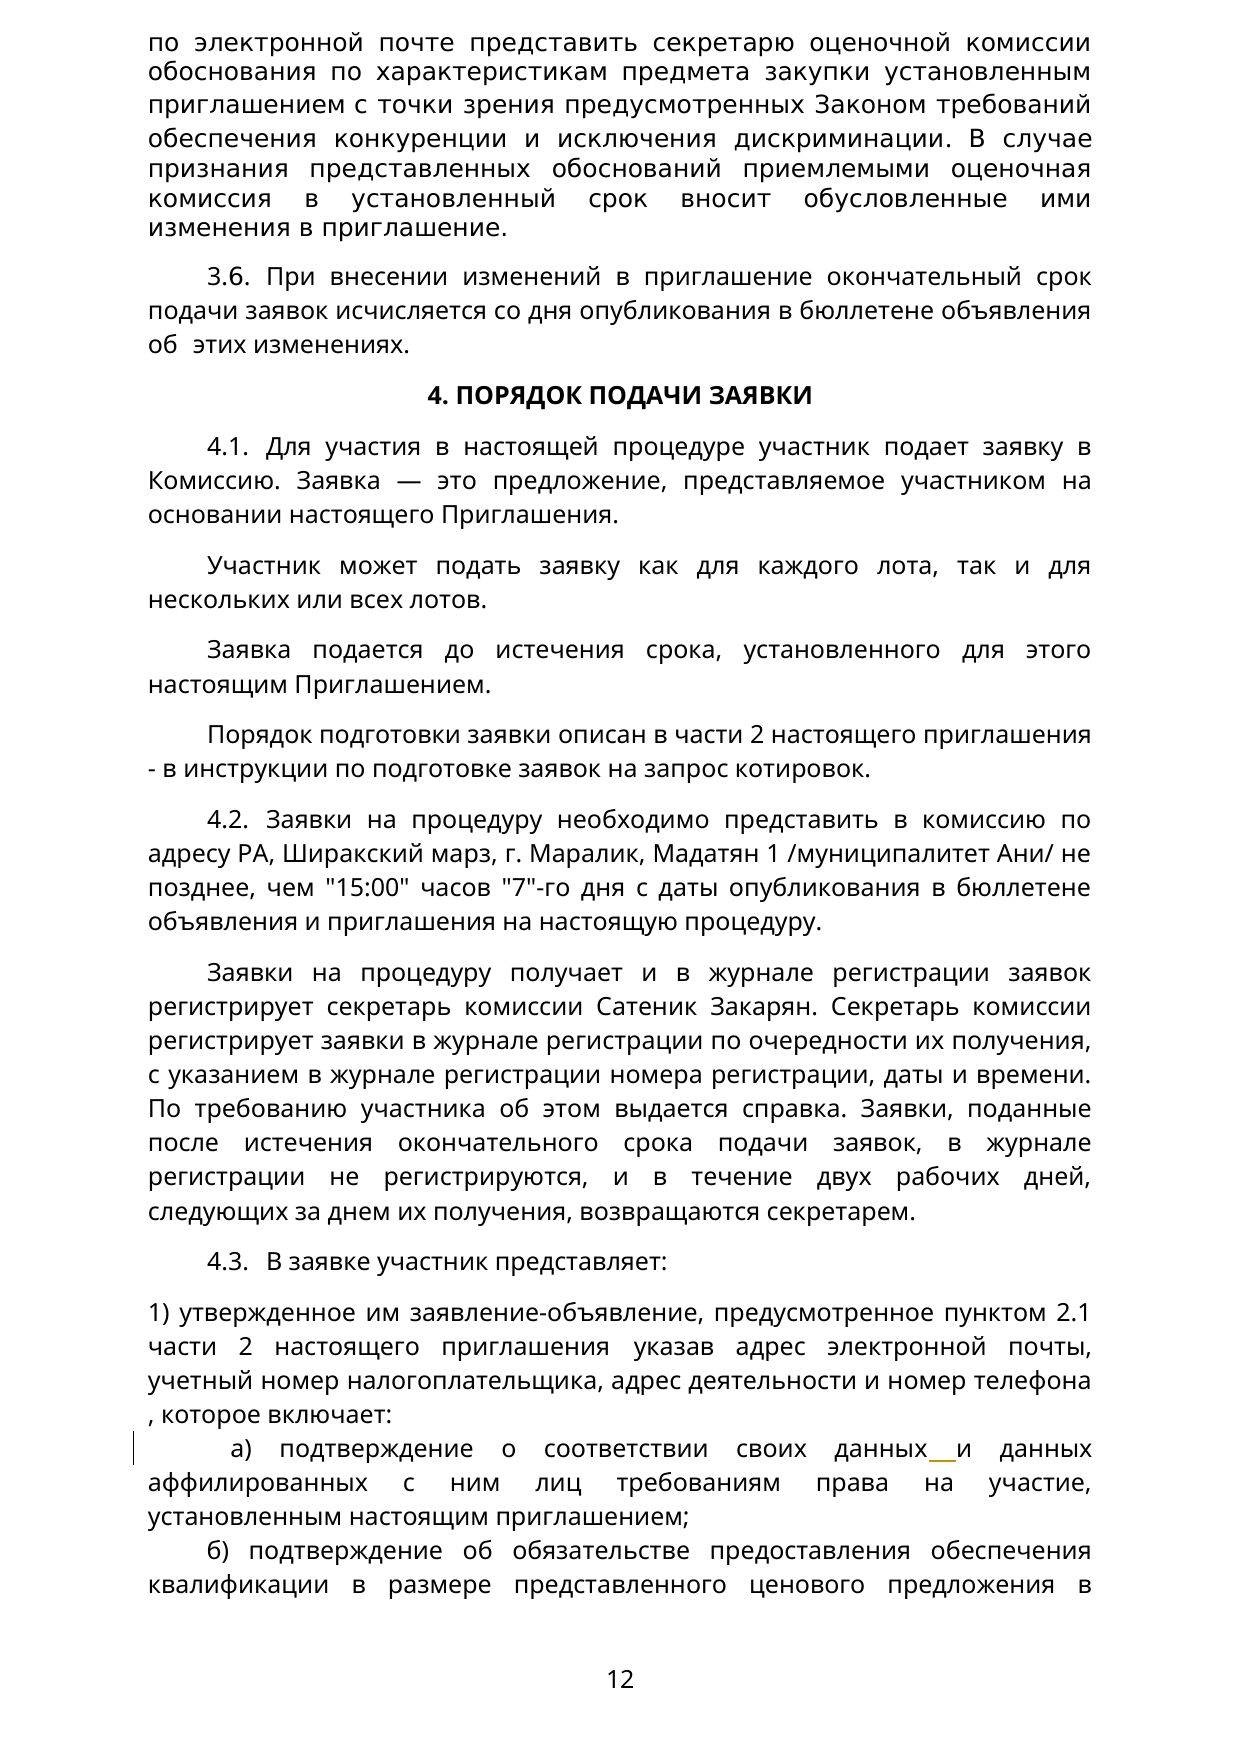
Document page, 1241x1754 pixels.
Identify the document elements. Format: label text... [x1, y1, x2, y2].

text Порядок подготовки заявки описан в части 2 настоящего приглашения - в инструкции по подготовке заявок на запрос котировок. [148, 717, 1092, 785]
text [148, 1533, 1092, 1601]
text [148, 28, 1092, 242]
text а) подтверждение о соответствии своих данныхи данных аффилированных с ним лиц требованиям права на участие, установленным настоящим приглашением; [148, 1431, 1092, 1533]
text 4. ПОРЯДОК ПОДАЧИ ЗАЯВКИ [148, 378, 1092, 412]
text 1) утвержденное им заявление-объявление, предусмотренное пунктом 2.1 части 2 настоящего приглашения указав адрес электронной почты, учетный номер налогоплательщика, адрес деятельности и номер телефона , которое включает: [148, 1294, 1092, 1431]
text 3.6. При внесении изменений в приглашение окончательный срок подачи заявок исчисляется со дня опубликования в бюллетене объявления об этих изменениях. [148, 259, 1092, 361]
text Участник может подать заявку как для каждого лота, так и для нескольких или всех лотов. [148, 547, 1092, 616]
text 4.2. Заявки на процедуру необходимо представить в комиссию по адресу РА, Ширакский марз, г. Маралик, Мадатян 1 /муниципалитет Ани/ не позднее, чем "15:00" часов "7"-го дня с даты опубликования в бюллетене объявления и приглашения на настоящую процедуру. [148, 802, 1092, 938]
text 4.1. Для участия в настоящей процедуре участник подает заявку в Комиссию. Заявка — это предложение, представляемое участником на основании настоящего Приглашения. [148, 428, 1092, 531]
text Заявка подается до истечения срока, установленного для этого настоящим Приглашением. [148, 632, 1092, 700]
text Заявки на процедуру получает и в журнале регистрации заявок регистрирует секретарь комиссии Сатеник Закарян. Секретарь комиссии регистрирует заявки в журнале регистрации по очередности их получения, с указанием в журнале регистрации номера регистрации, даты и времени. По требованию участника об этом выдается справка. Заявки, поданные после истечения окончательного срока подачи заявок, в журнале регистрации не регистрируются, и в течение двух рабочих дней, следующих за днем их получения, возвращаются секретарем. [148, 955, 1092, 1227]
text 4.3. В заявке участник представляет: [148, 1244, 1092, 1278]
